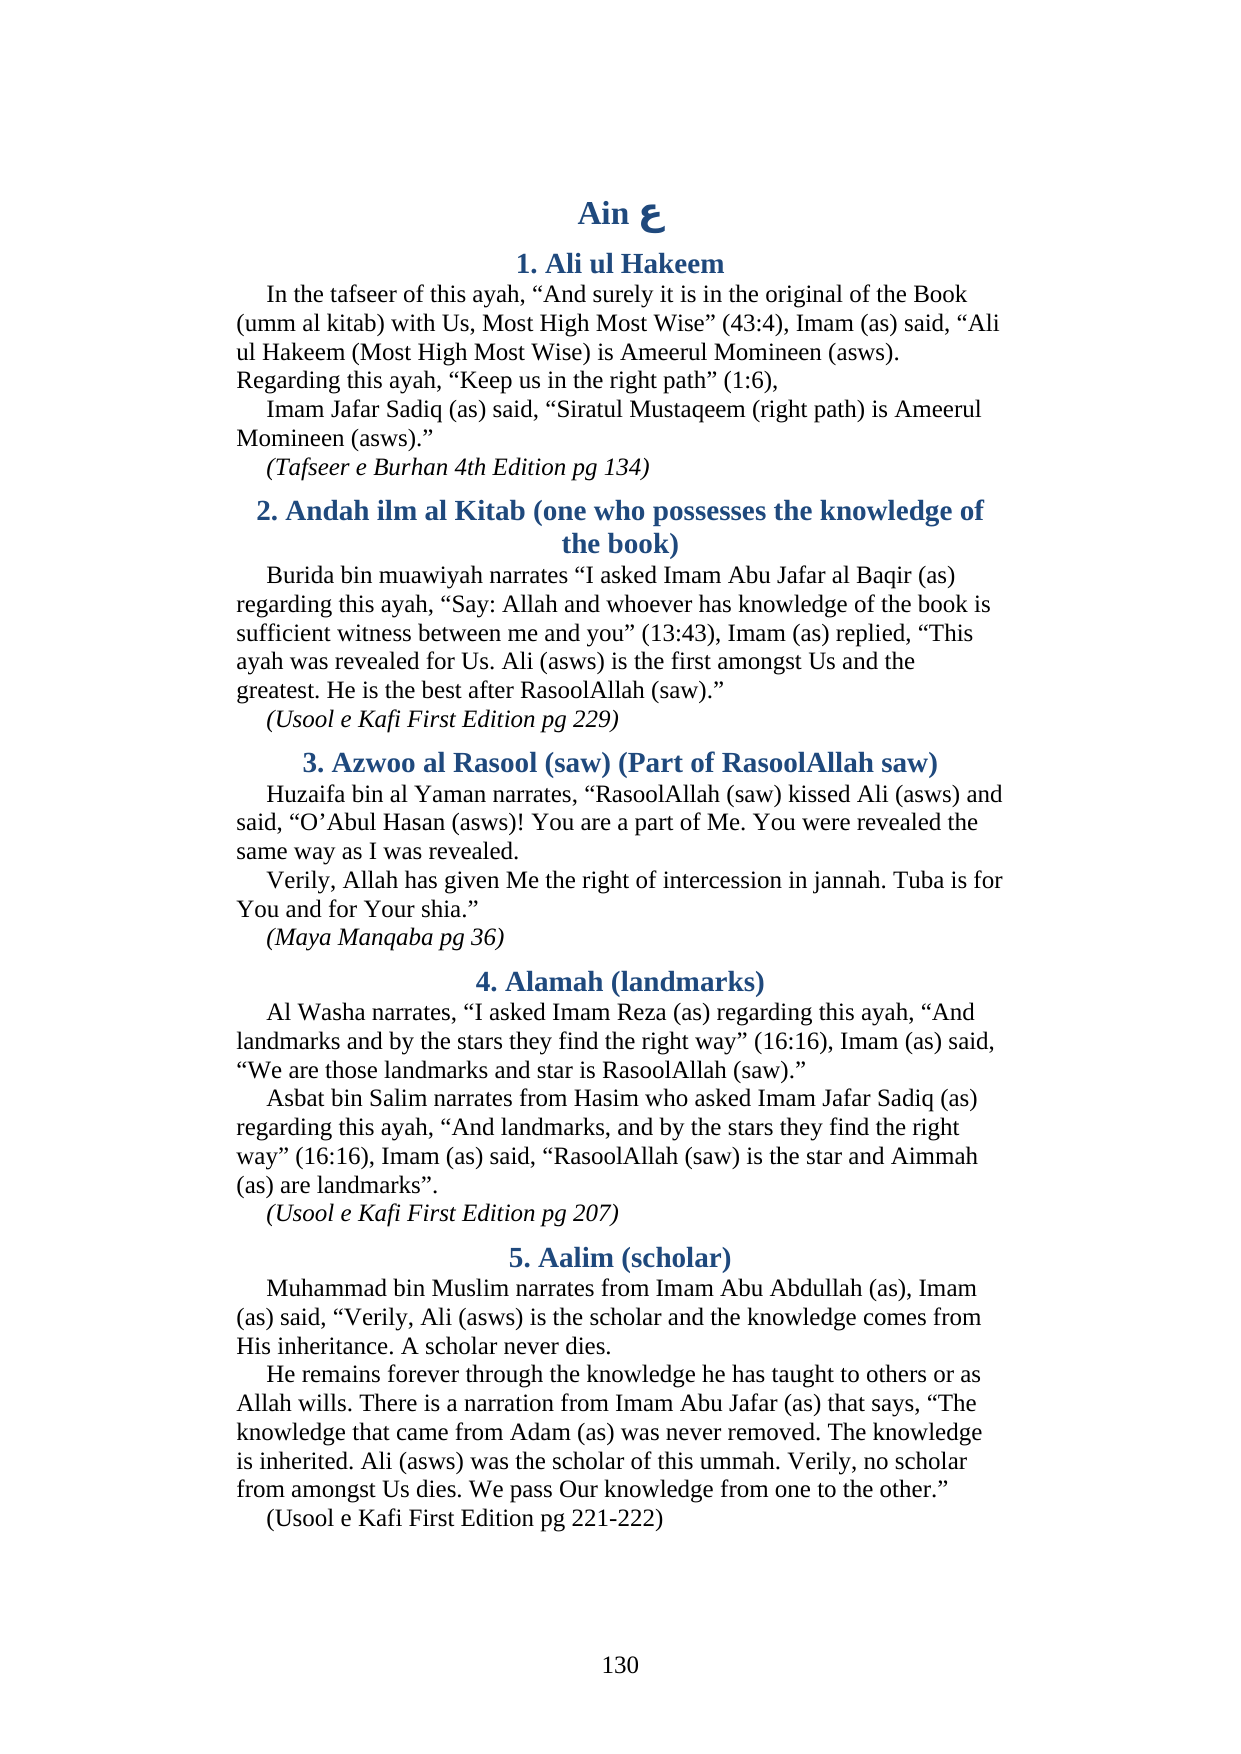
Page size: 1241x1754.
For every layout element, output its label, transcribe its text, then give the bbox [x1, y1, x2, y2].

text In the tafseer of this ayah, “And surely it is in the original of the Book (umm al kitab) with Us, Most High Most Wise” (43:4), Imam (as) said, “Ali ul Hakeem (Most High Most Wise) is Ameerul Momineen (asws). Regarding this ayah, “Keep us in the right path” (1:6), [236, 279, 1004, 394]
text (Usool e Kafi First Edition pg 229) [236, 704, 1004, 733]
text Imam Jafar Sadiq (as) said, “Siratul Mustaqeem (right path) is Ameerul Momineen (asws).” [236, 394, 1004, 452]
text Huzaifa bin al Yaman narrates, “RasoolAllah (saw) kissed Ali (asws) and said, “O’Abul Hasan (asws)! You are a part of Me. You were revealed the same way as I was revealed. [236, 779, 1004, 865]
text Verily, Allah has given Me the right of intercession in jannah. Tuba is for You and for Your shia.” [236, 865, 1004, 922]
text (Tafseer e Burhan 4th Edition pg 134) [236, 452, 1004, 481]
text He remains forever through the knowledge he has taught to others or as Allah wills. There is a narration from Imam Abu Jafar (as) that says, “The knowledge that came from Adam (as) was never removed. The knowledge is inherited. Ali (asws) was the scholar of this ummah. Verily, no scholar from amongst Us dies. We pass Our knowledge from one to the other.” [236, 1359, 1004, 1503]
subtitle 4. Alamah (landmarks) [236, 964, 1004, 997]
subtitle 5. Aalim (scholar) [236, 1240, 1004, 1273]
subtitle 3. Azwoo al Rasool (saw) (Part of RasoolAllah saw) [236, 745, 1004, 779]
subtitle 1. Ali ul Hakeem [236, 246, 1004, 279]
text Asbat bin Salim narrates from Hasim who asked Imam Jafar Sadiq (as) regarding this ayah, “And landmarks, and by the stars they find the right way” (16:16), Imam (as) said, “RasoolAllah (saw) is the star and Aimmah (as) are landmarks”. [236, 1083, 1004, 1198]
subtitle Ain ع [236, 190, 1004, 233]
text (Usool e Kafi First Edition pg 207) [236, 1198, 1004, 1227]
text Burida bin muawiyah narrates “I asked Imam Abu Jafar al Baqir (as) regarding this ayah, “Say: Allah and whoever has knowledge of the book is sufficient witness between me and you” (13:43), Imam (as) replied, “This ayah was revealed for Us. Ali (asws) is the first amongst Us and the greatest. He is the best after RasoolAllah (saw).” [236, 560, 1004, 704]
subtitle 2. Andah ilm al Kitab (one who possesses the knowledge of the book) [236, 493, 1004, 560]
text (Usool e Kafi First Edition pg 221-222) [236, 1503, 1004, 1532]
text Al Washa narrates, “I asked Imam Reza (as) regarding this ayah, “And landmarks and by the stars they find the right way” (16:16), Imam (as) said, “We are those landmarks and star is RasoolAllah (saw).” [236, 997, 1004, 1083]
text Muhammad bin Muslim narrates from Imam Abu Abdullah (as), Imam (as) said, “Verily, Ali (asws) is the scholar and the knowledge comes from His inheritance. A scholar never dies. [236, 1273, 1004, 1359]
text (Maya Manqaba pg 36) [236, 922, 1004, 951]
